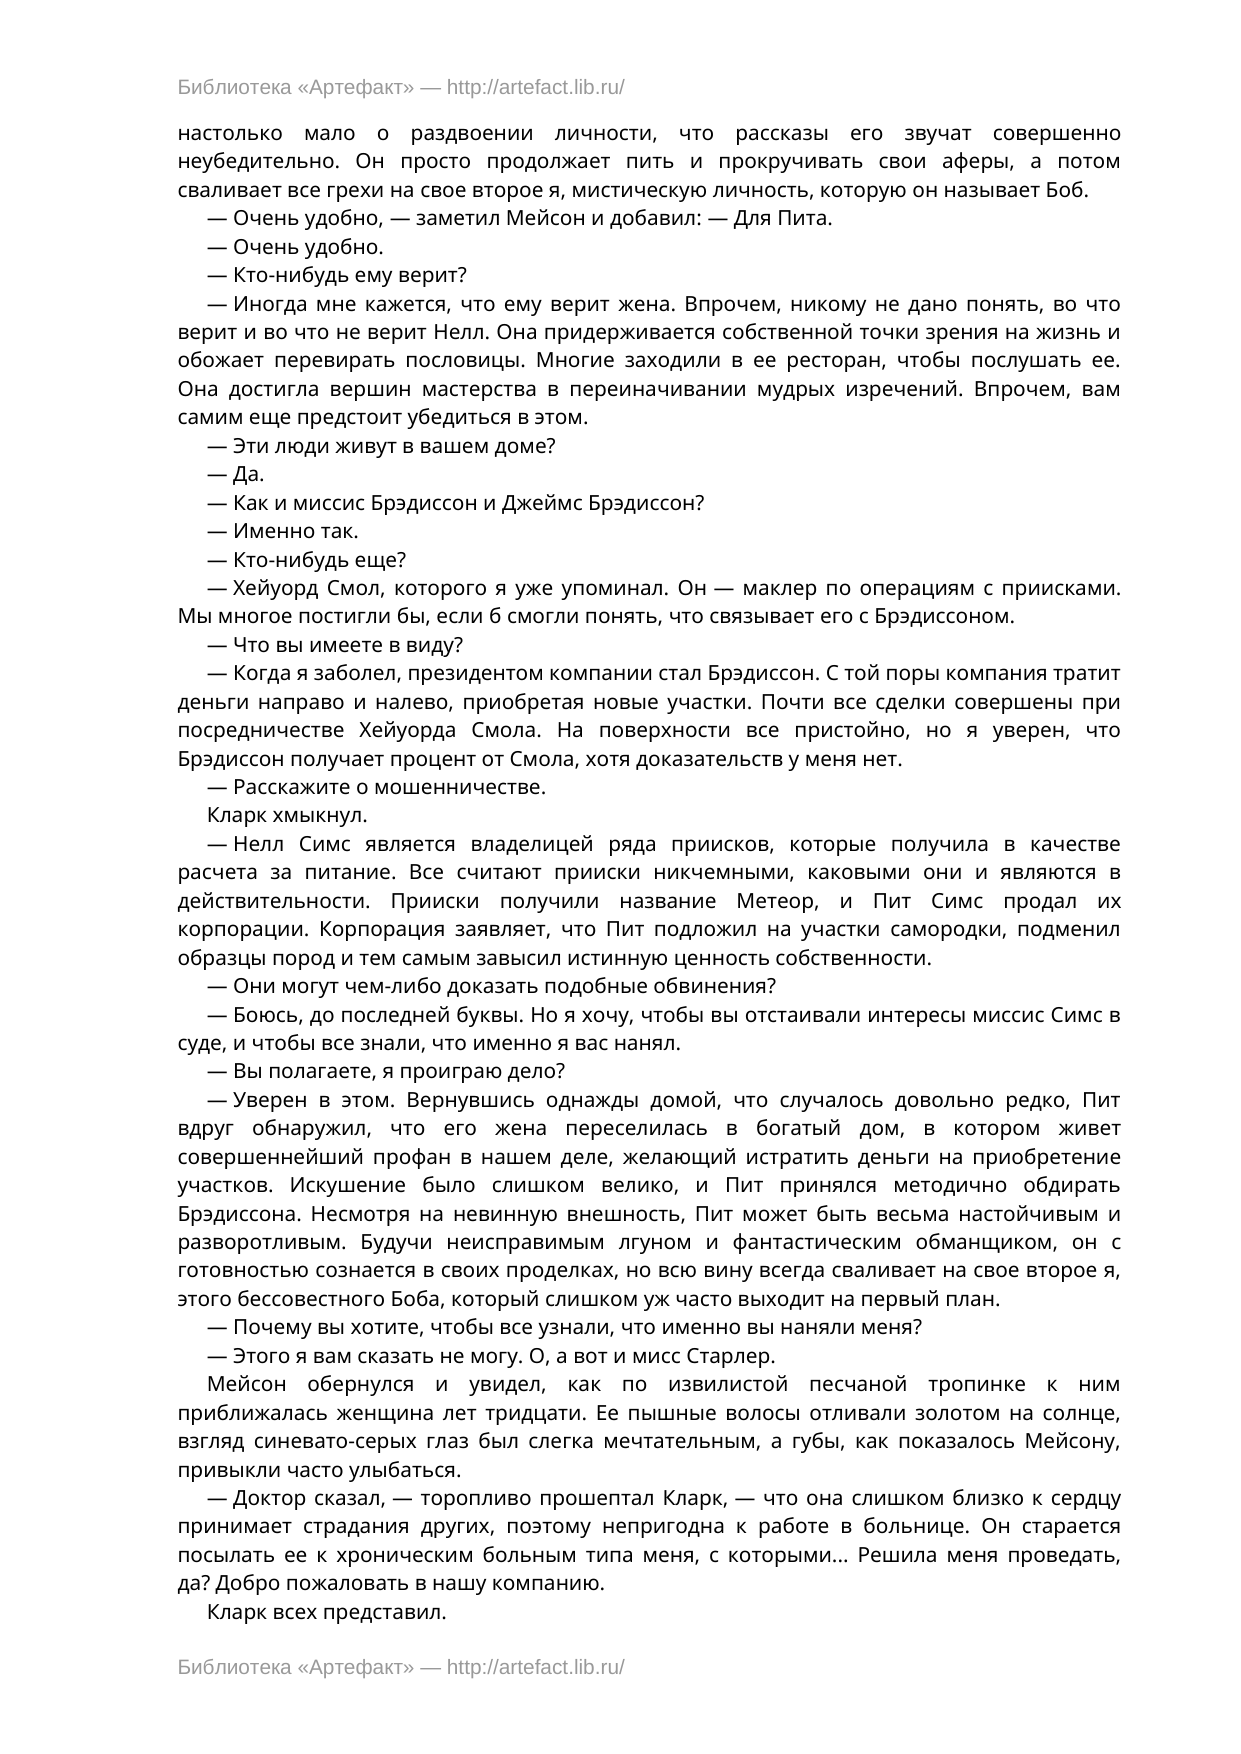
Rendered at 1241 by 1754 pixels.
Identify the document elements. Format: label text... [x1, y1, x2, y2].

text — Вы полагаете, я проиграю дело? [177, 1057, 1122, 1085]
text — Очень удобно. [177, 232, 1122, 260]
text — Как и миссис Брэдиссон и Джеймс Брэдиссон? [177, 488, 1122, 516]
text — Кто-нибудь ему верит? [177, 260, 1122, 289]
text — Уверен в этом. Вернувшись однажды домой, что случалось довольно редко, Пит вдруг обнаружил, что его жена переселилась в богатый дом, в котором живет совершеннейший профан в нашем деле, желающий истратить деньги на приобретение участков. Искушение было слишком велико, и Пит принялся методично обдирать Брэдиссона. Несмотря на невинную внешность, Пит может быть весьма настойчивым и разворотливым. Будучи неисправимым лгуном и фантастическим обманщиком, он с готовностью сознается в своих проделках, но всю вину всегда сваливает на свое второе я, этого бессовестного Боба, который слишком уж часто выходит на первый план. [177, 1085, 1122, 1312]
text Кларк всех представил. [177, 1597, 1122, 1625]
text — Хейуорд Смол, которого я уже упоминал. Он — маклер по операциям с приисками. Мы многое постигли бы, если б смогли понять, что связывает его с Брэдиссоном. [177, 573, 1122, 630]
text — Почему вы хотите, чтобы все узнали, что именно вы наняли меня? [177, 1312, 1122, 1341]
text — Доктор сказал, — торопливо прошептал Кларк, — что она слишком близко к сердцу принимает страдания других, поэтому непригодна к работе в больнице. Он старается посылать ее к хроническим больным типа меня, с которыми... Решила меня проведать, да? Добро пожаловать в нашу компанию. [177, 1483, 1122, 1597]
text Мейсон обернулся и увидел, как по извилистой песчаной тропинке к ним приближалась женщина лет тридцати. Ее пышные волосы отливали золотом на солнце, взгляд синевато-серых глаз был слегка мечтательным, а губы, как показалось Мейсону, привыкли часто улыбаться. [177, 1369, 1122, 1483]
text — Эти люди живут в вашем доме? [177, 431, 1122, 459]
text — Когда я заболел, президентом компании стал Брэдиссон. С той поры компания тратит деньги направо и налево, приобретая новые участки. Почти все сделки совершены при посредничестве Хейуорда Смола. На поверхности все пристойно, но я уверен, что Брэдиссон получает процент от Смола, хотя доказательств у меня нет. [177, 658, 1122, 772]
text Кларк хмыкнул. [177, 801, 1122, 829]
text — Нелл Симс является владелицей ряда приисков, которые получила в качестве расчета за питание. Все считают прииски никчемными, каковыми они и являются в действительности. Прииски получили название Метеор, и Пит Симс продал их корпорации. Корпорация заявляет, что Пит подложил на участки самородки, подменил образцы пород и тем самым завысил истинную ценность собственности. [177, 829, 1122, 971]
text — Кто-нибудь еще? [177, 545, 1122, 573]
text — Этого я вам сказать не могу. О, а вот и мисс Старлер. [177, 1341, 1122, 1369]
text — Именно так. [177, 516, 1122, 545]
text — Боюсь, до последней буквы. Но я хочу, чтобы вы отстаивали интересы миссис Симс в суде, и чтобы все знали, что именно я вас нанял. [177, 1000, 1122, 1057]
text — Да. [177, 459, 1122, 488]
text — Расскажите о мошенничестве. [177, 772, 1122, 801]
text — Очень удобно, — заметил Мейсон и добавил: — Для Пита. [177, 203, 1122, 232]
text — Иногда мне кажется, что ему верит жена. Впрочем, никому не дано понять, во что верит и во что не верит Нелл. Она придерживается собственной точки зрения на жизнь и обожает перевирать пословицы. Многие заходили в ее ресторан, чтобы послушать ее. Она достигла вершин мастерства в переиначивании мудрых изречений. Впрочем, вам самим еще предстоит убедиться в этом. [177, 289, 1122, 431]
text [177, 118, 1122, 203]
text — Они могут чем-либо доказать подобные обвинения? [177, 971, 1122, 1000]
text — Что вы имеете в виду? [177, 630, 1122, 658]
